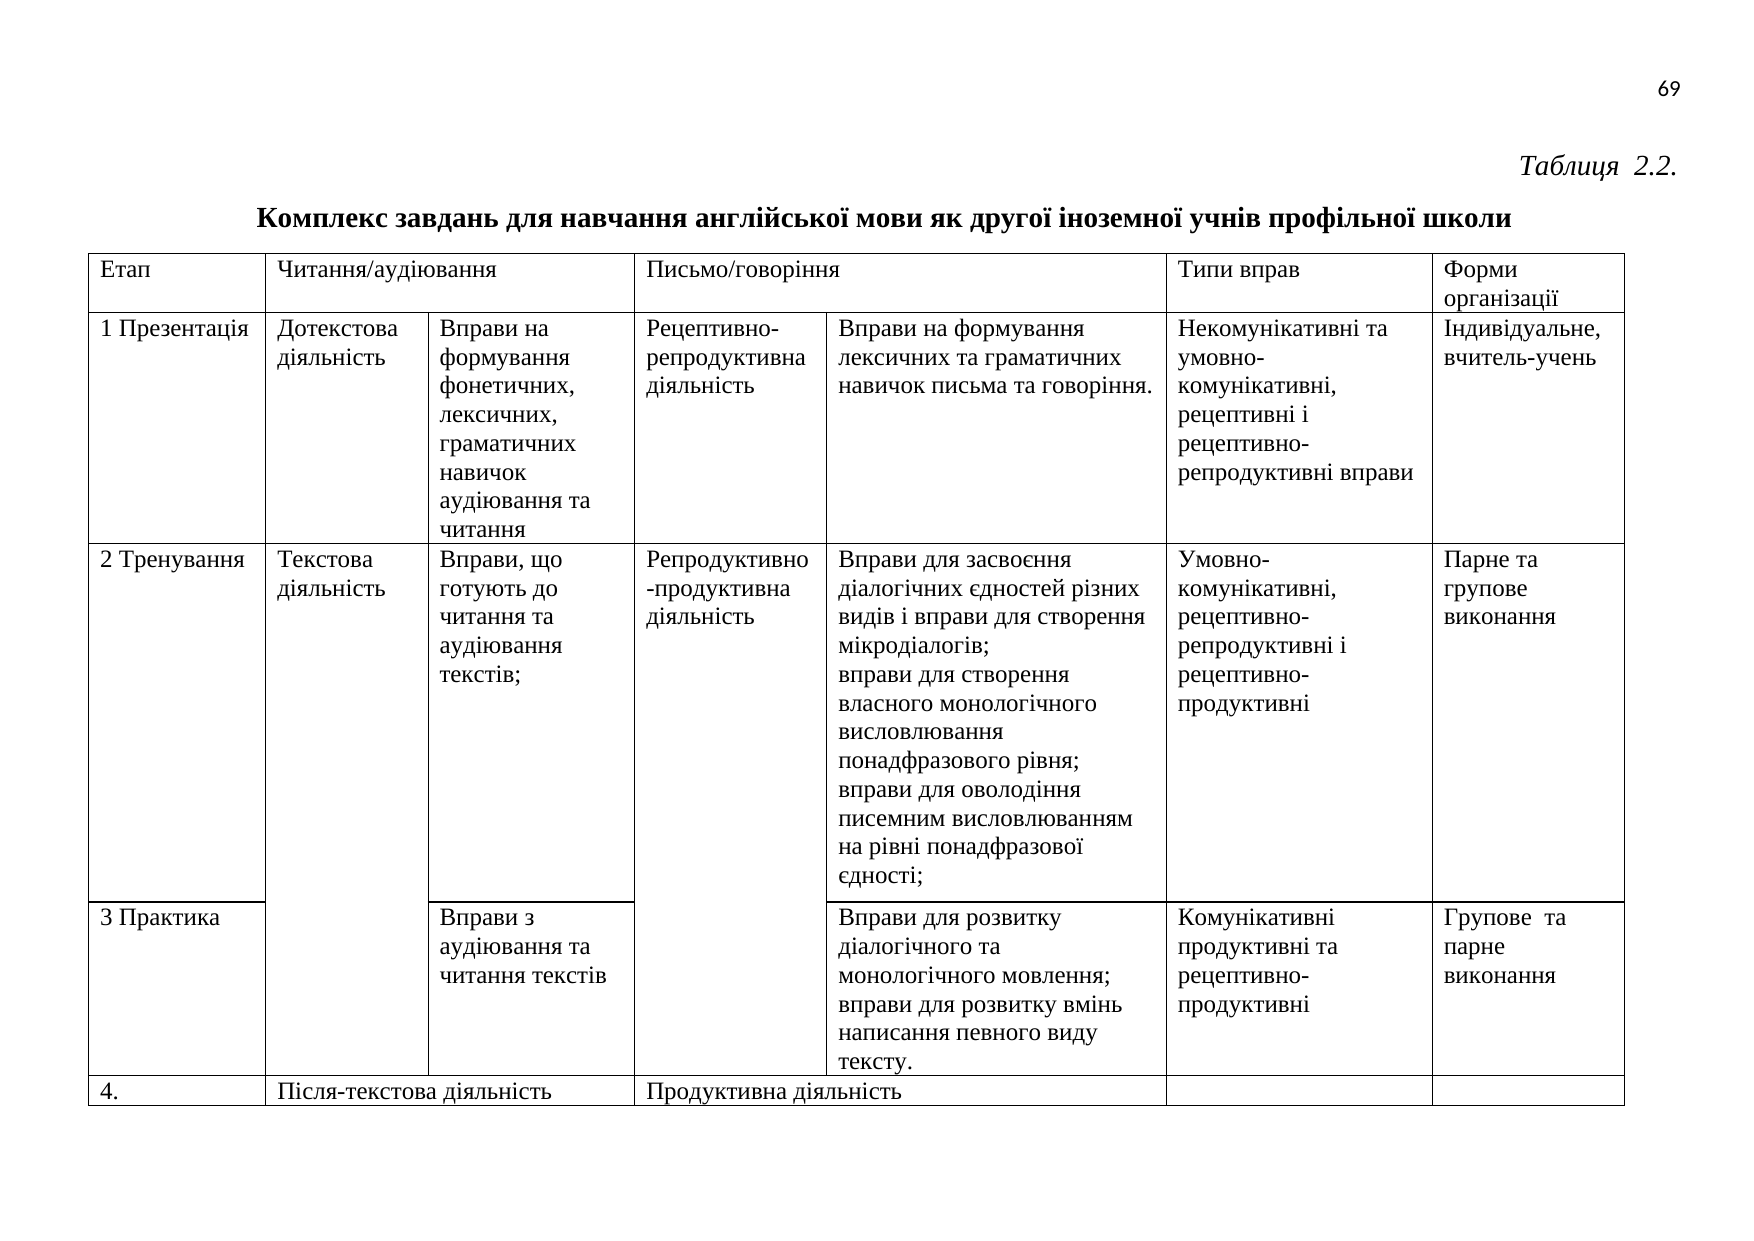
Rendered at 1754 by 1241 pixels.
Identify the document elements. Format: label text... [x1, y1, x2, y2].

table_header Письмо/говоріння [635, 254, 1166, 312]
table_cell 1 Презентація [89, 313, 265, 543]
text Таблиця 2.2. [89, 148, 1680, 181]
table_cell 3 Практика [89, 903, 265, 1075]
table_cell Некомунікативні та умовно-комунікативні, рецептивні і рецептивно-репродуктивні вправи [1167, 313, 1432, 543]
table_cell Вправи для розвитку діалогічного та монологічного мовлення; вправи для розвитку вмінь написання певного виду тексту. [827, 903, 1166, 1075]
table_cell Групове та парне виконання [1433, 903, 1624, 1075]
table_cell Продуктивна діяльність [635, 1076, 1166, 1105]
text Комплекс завдань для навчання англійської мови як другої іноземної учнів профільної школи [89, 201, 1680, 234]
table_cell Дотекстова діяльність [266, 313, 428, 543]
table_cell Репродуктивно-продуктивна діяльність [635, 544, 826, 1075]
table_cell Вправи з аудіювання та читання текстів [429, 903, 634, 1075]
table_header Форми організації [1433, 254, 1624, 312]
table_cell Вправи, що готують до читання та аудіювання текстів; [429, 544, 634, 901]
table_header Етап [89, 254, 265, 312]
table_cell Комунікативні продуктивні та рецептивно-продуктивні [1167, 903, 1432, 1075]
table_cell Після-текстова діяльність [266, 1076, 634, 1105]
table_cell Вправи для засвоєння діалогічних єдностей різних видів і вправи для створення мікродіалогів; вправи для створення власного монологічного висловлювання понадфразового рівня; вправи для оволодіння писемним висловлюванням на рівні понадфразової єдності; [827, 544, 1166, 901]
table_cell Вправи на формування лексичних та граматичних навичок письма та говоріння. [827, 313, 1166, 543]
table_cell [1433, 1076, 1624, 1105]
table_cell 4. [89, 1076, 265, 1105]
table_header Типи вправ [1167, 254, 1432, 312]
table_cell 2 Тренування [89, 544, 265, 901]
table_cell Умовно-комунікативні, рецептивно-репродуктивні і рецептивно-продуктивні [1167, 544, 1432, 901]
table_cell Рецептивно-репродуктивна діяльність [635, 313, 826, 543]
table_cell Парне та групове виконання [1433, 544, 1624, 901]
table_header Читання/аудіювання [266, 254, 634, 312]
table_cell Вправи на формування фонетичних, лексичних, граматичних навичок аудіювання та читання [429, 313, 634, 543]
table_cell [1167, 1076, 1432, 1105]
table_cell Індивідуальне, вчитель-учень [1433, 313, 1624, 543]
table_cell Текстова діяльність [266, 544, 428, 1075]
